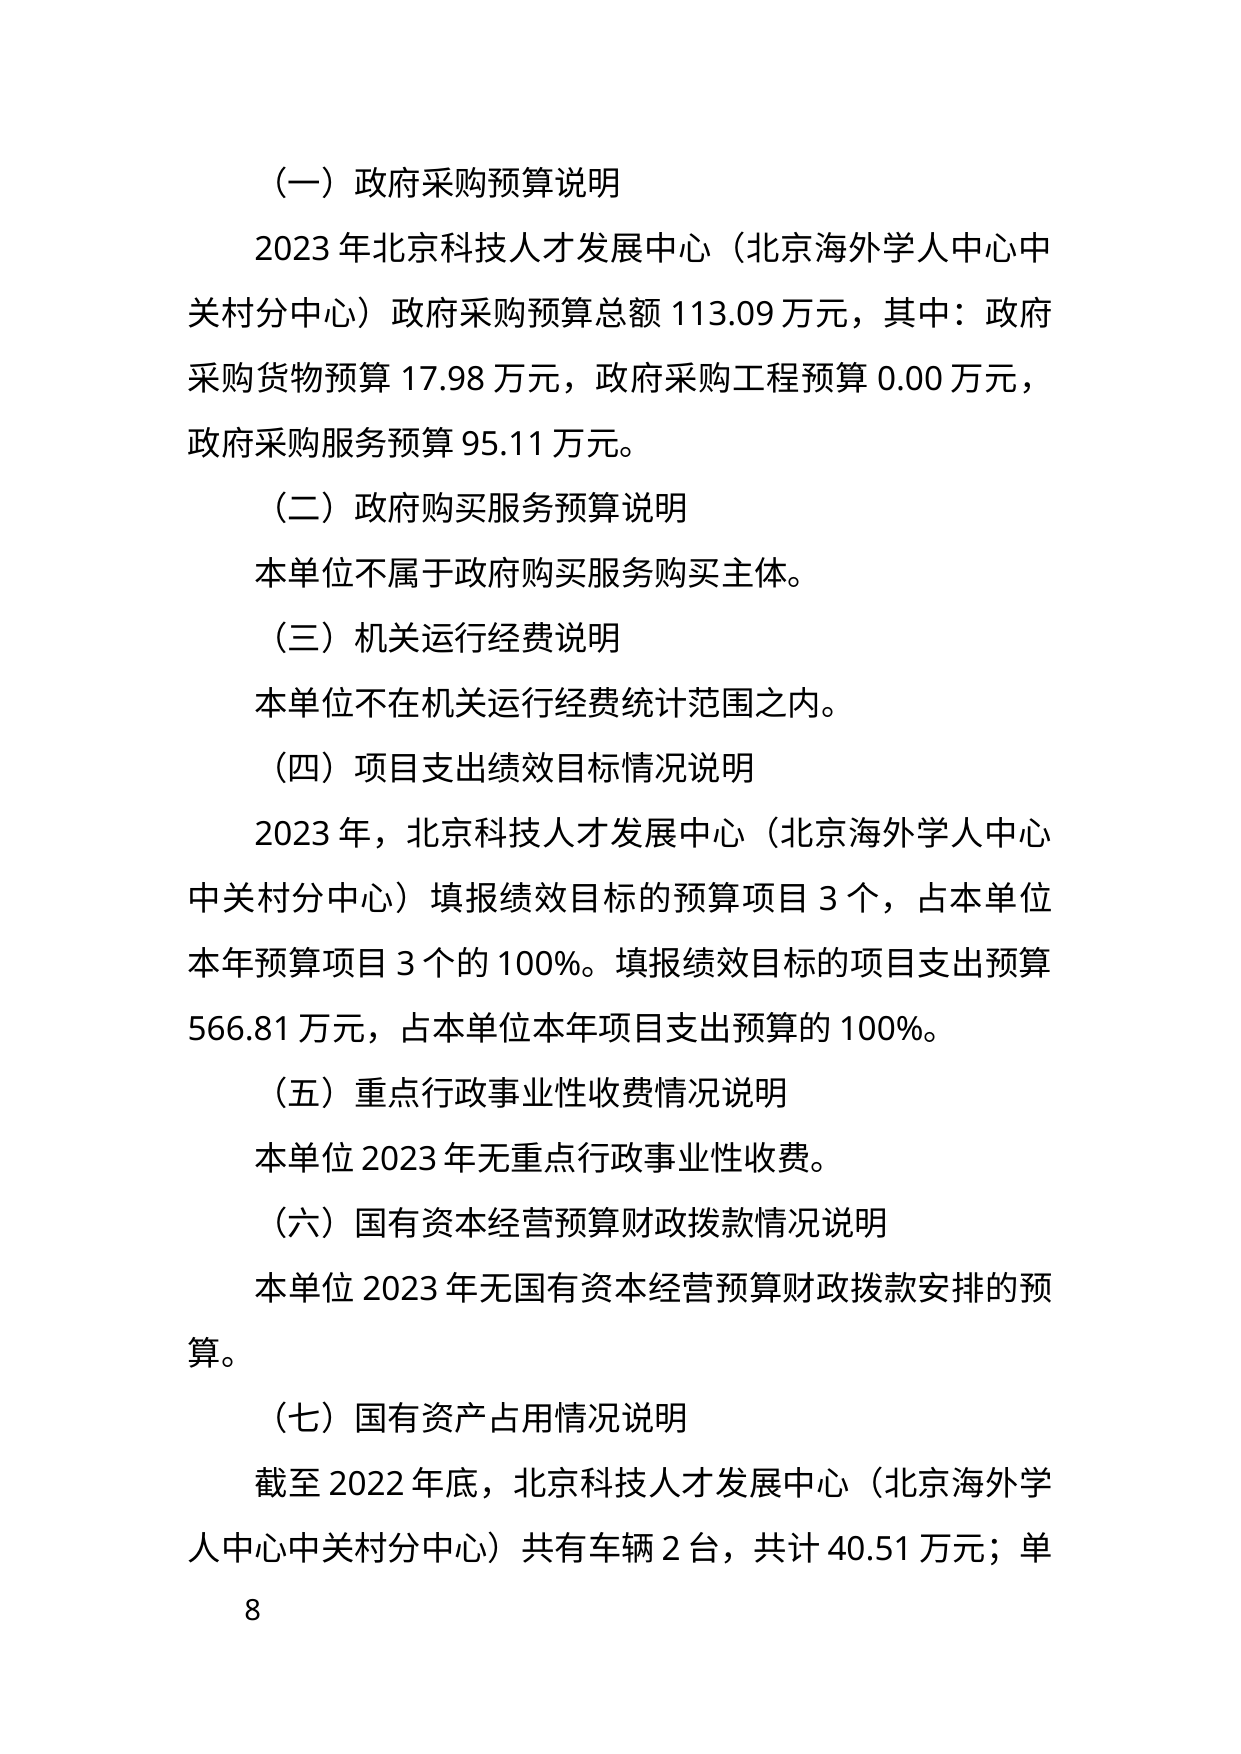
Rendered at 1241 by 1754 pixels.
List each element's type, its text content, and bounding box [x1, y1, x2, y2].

text （三）机关运行经费说明 [187, 604, 1053, 669]
text （六）国有资本经营预算财政拨款情况说明 [187, 1189, 1053, 1254]
text （四）项目支出绩效目标情况说明 [187, 734, 1053, 799]
text （一）政府采购预算说明 [187, 149, 1053, 214]
text 本单位2023年无重点行政事业性收费。 [187, 1124, 1053, 1189]
text （二）政府购买服务预算说明 [187, 474, 1053, 539]
text （七）国有资产占用情况说明 [187, 1384, 1053, 1449]
text 2023年，北京科技人才发展中心（北京海外学人中心中关村分中心）填报绩效目标的预算项目3个，占本单位本年预算项目3个的100%。填报绩效目标的项目支出预算566.81万元，占本单位本年项目支出预算的100%。 [187, 799, 1053, 1059]
text 2023年北京科技人才发展中心（北京海外学人中心中关村分中心）政府采购预算总额113.09万元，其中：政府采购货物预算17.98万元，政府采购工程预算0.00万元，政府采购服务预算95.11万元。 [187, 214, 1053, 474]
text 本单位不属于政府购买服务购买主体。 [187, 539, 1053, 604]
text 本单位2023年无国有资本经营预算财政拨款安排的预算。 [187, 1254, 1053, 1384]
text 本单位不在机关运行经费统计范围之内。 [187, 669, 1053, 734]
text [187, 1449, 1053, 1579]
list 重点行政事业性收费情况说明 [187, 1059, 1053, 1124]
